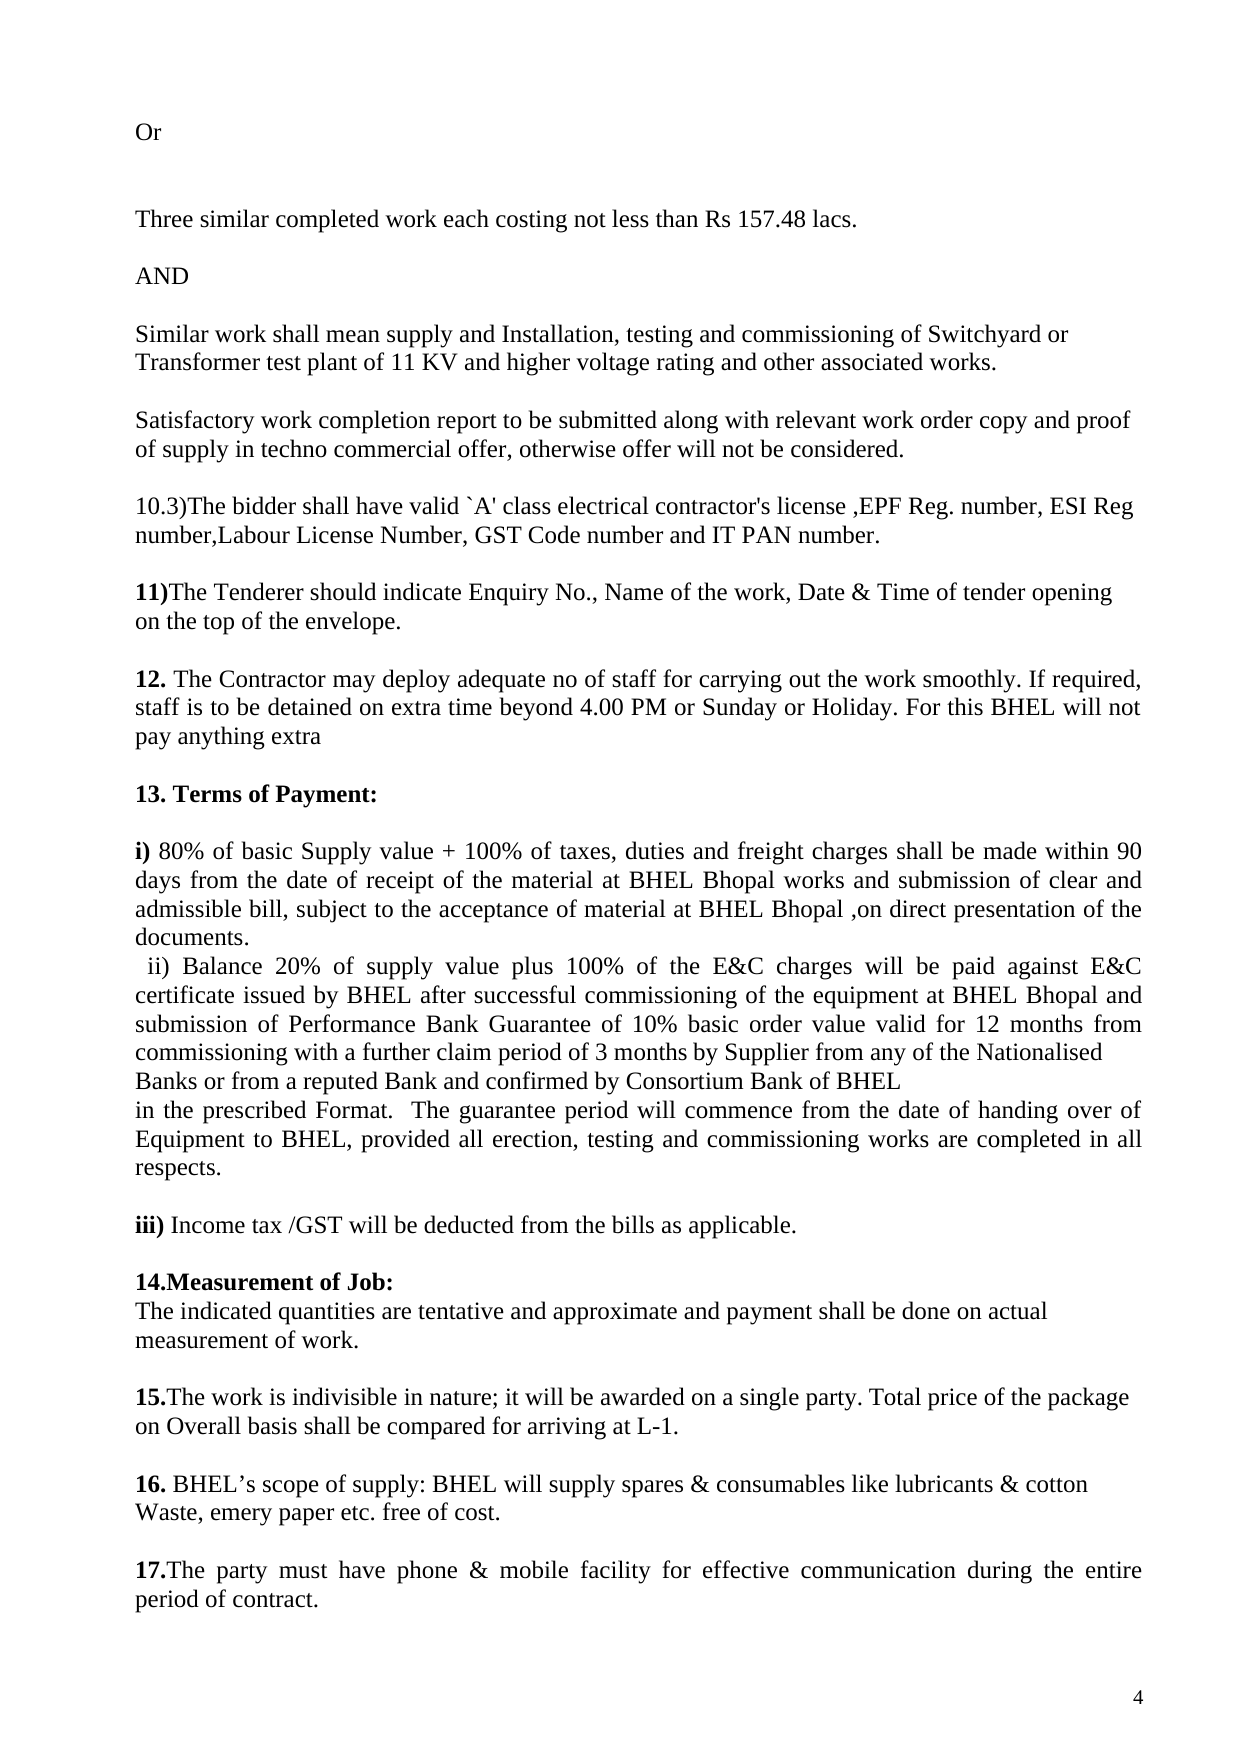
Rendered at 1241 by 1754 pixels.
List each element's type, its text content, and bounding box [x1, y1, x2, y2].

text ii) Balance 20% of supply value plus 100% of the E&C charges will be paid against E&C certificate issued by BHEL after successful commissioning of the equipment at BHEL Bhopal and submission of Performance Bank Guarantee of 10% basic order value valid for 12 months from commissioning with a further claim period of 3 months by Supplier from any of the Nationalised [135, 951, 1143, 1066]
text Or [135, 117, 1143, 146]
text i) 80% of basic Supply value + 100% of taxes, duties and freight charges shall be made within 90 days from the date of receipt of the material at BHEL Bhopal works and submission of clear and admissible bill, subject to the acceptance of material at BHEL Bhopal ,on direct presentation of the documents. [135, 836, 1143, 951]
text 16. BHEL’s scope of supply: BHEL will supply spares & consumables like lubricants & cotton Waste, emery paper etc. free of cost. [135, 1469, 1143, 1526]
text Three similar completed work each costing not less than Rs 157.48 lacs. [135, 204, 1143, 232]
text Satisfactory work completion report to be submitted along with relevant work order copy and proof of supply in techno commercial offer, otherwise offer will not be considered. [135, 405, 1143, 462]
text The indicated quantities are tentative and approximate and payment shall be done on actual measurement of work. [135, 1296, 1143, 1354]
text AND [135, 261, 1143, 290]
text 14.Measurement of Job: [135, 1267, 1143, 1296]
text iii) Income tax /GST will be deducted from the bills as applicable. [135, 1210, 1143, 1239]
text 17.The party must have phone & mobile facility for effective communication during the entire period of contract. [135, 1555, 1143, 1612]
text 12. The Contractor may deploy adequate no of staff for carrying out the work smoothly. If required, staff is to be detained on extra time beyond 4.00 PM or Sunday or Holiday. For this BHEL will not pay anything extra [135, 664, 1143, 750]
text 13. Terms of Payment: [135, 779, 1143, 807]
text 15.The work is indivisible in nature; it will be awarded on a single party. Total price of the package on Overall basis shall be compared for arriving at L-1. [135, 1382, 1143, 1440]
text Similar work shall mean supply and Installation, testing and commissioning of Switchyard or Transformer test plant of 11 KV and higher voltage rating and other associated works. [135, 319, 1143, 376]
text in the prescribed Format. The guarantee period will commence from the date of handing over of Equipment to BHEL, provided all erection, testing and commissioning works are completed in all respects. [135, 1095, 1143, 1181]
text 10.3)The bidder shall have valid `A' class electrical contractor's license ,EPF Reg. number, ESI Reg number,Labour License Number, GST Code number and IT PAN number. [135, 491, 1143, 549]
text Banks or from a reputed Bank and confirmed by Consortium Bank of BHEL [135, 1066, 1143, 1095]
text 11)The Tenderer should indicate Enquiry No., Name of the work, Date & Time of tender opening on the top of the envelope. [135, 577, 1143, 635]
